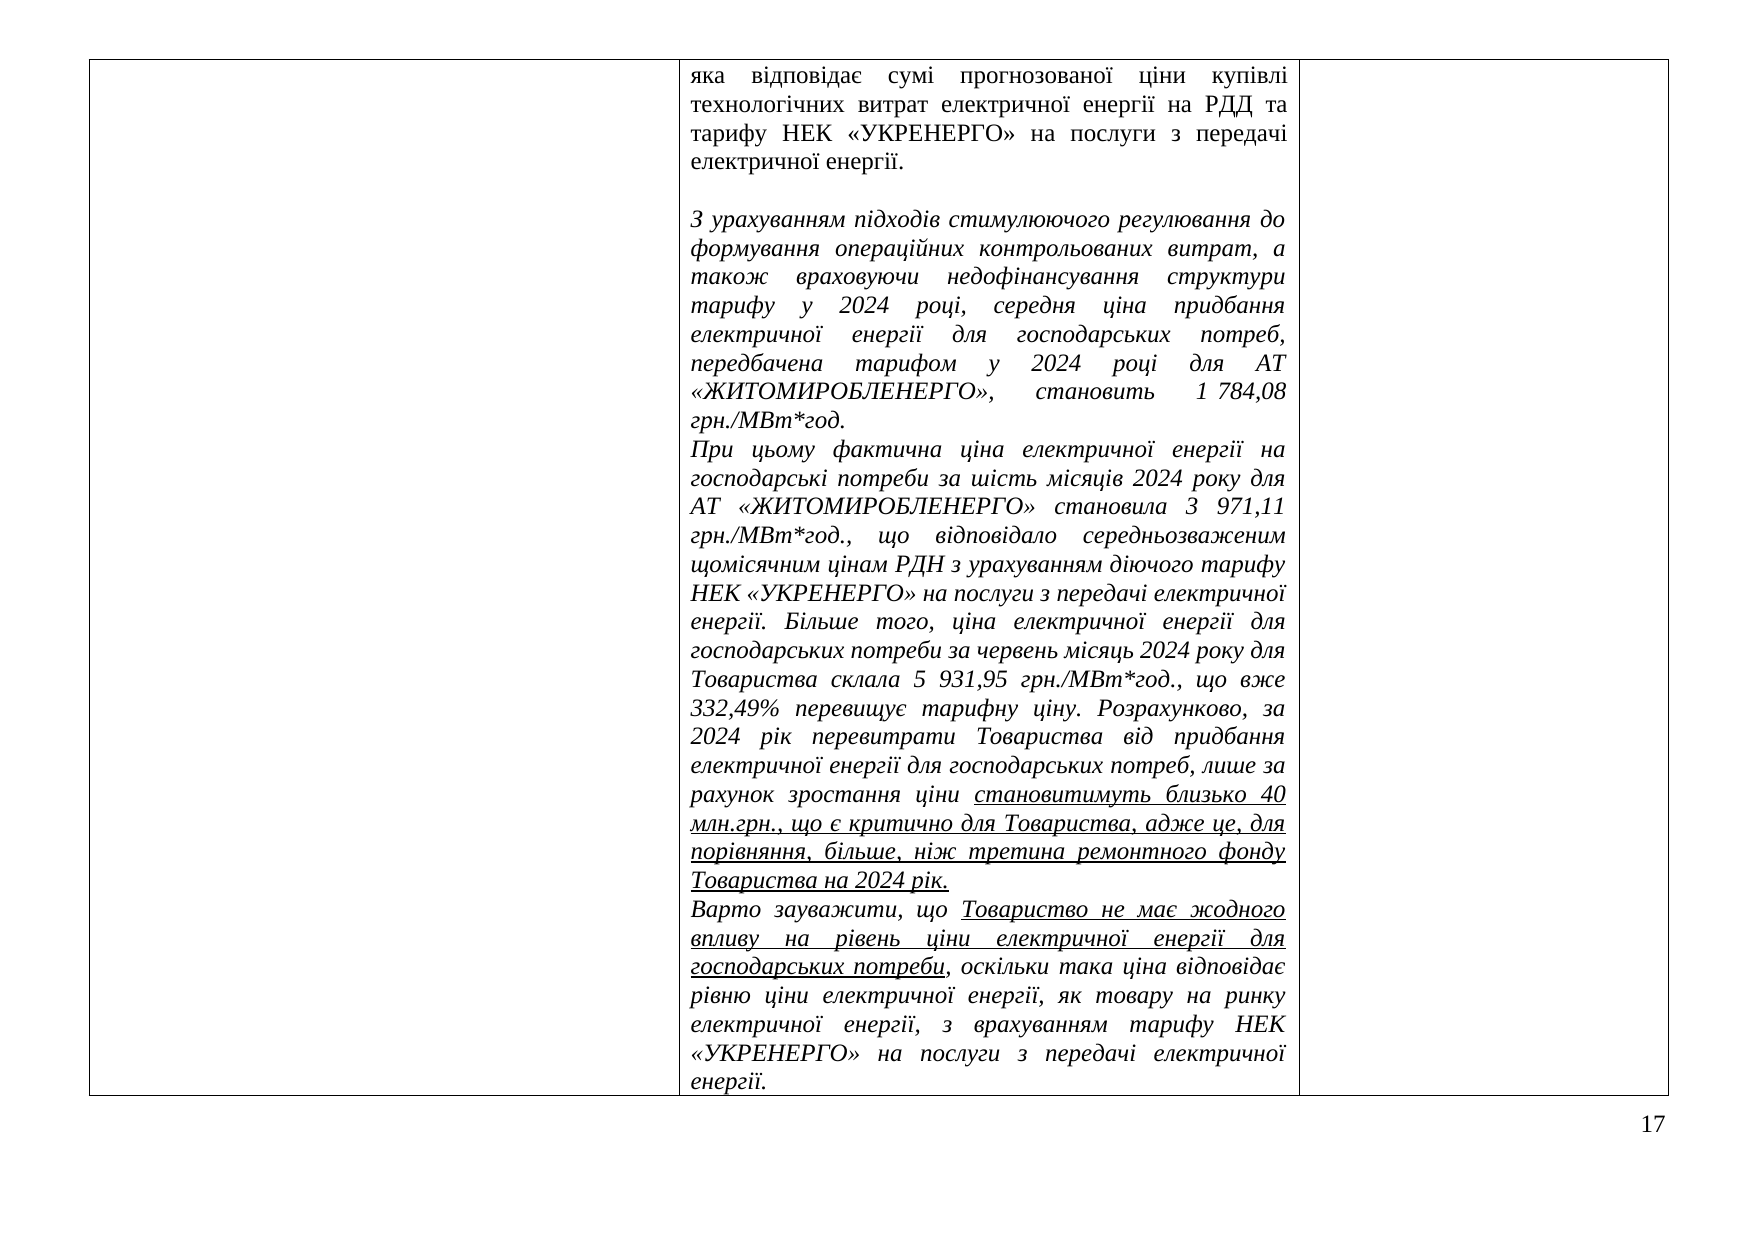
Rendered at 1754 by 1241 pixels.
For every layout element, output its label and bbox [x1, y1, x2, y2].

table_cell [680, 60, 1299, 1095]
table_cell [90, 60, 679, 1095]
table_cell [1300, 60, 1668, 1095]
